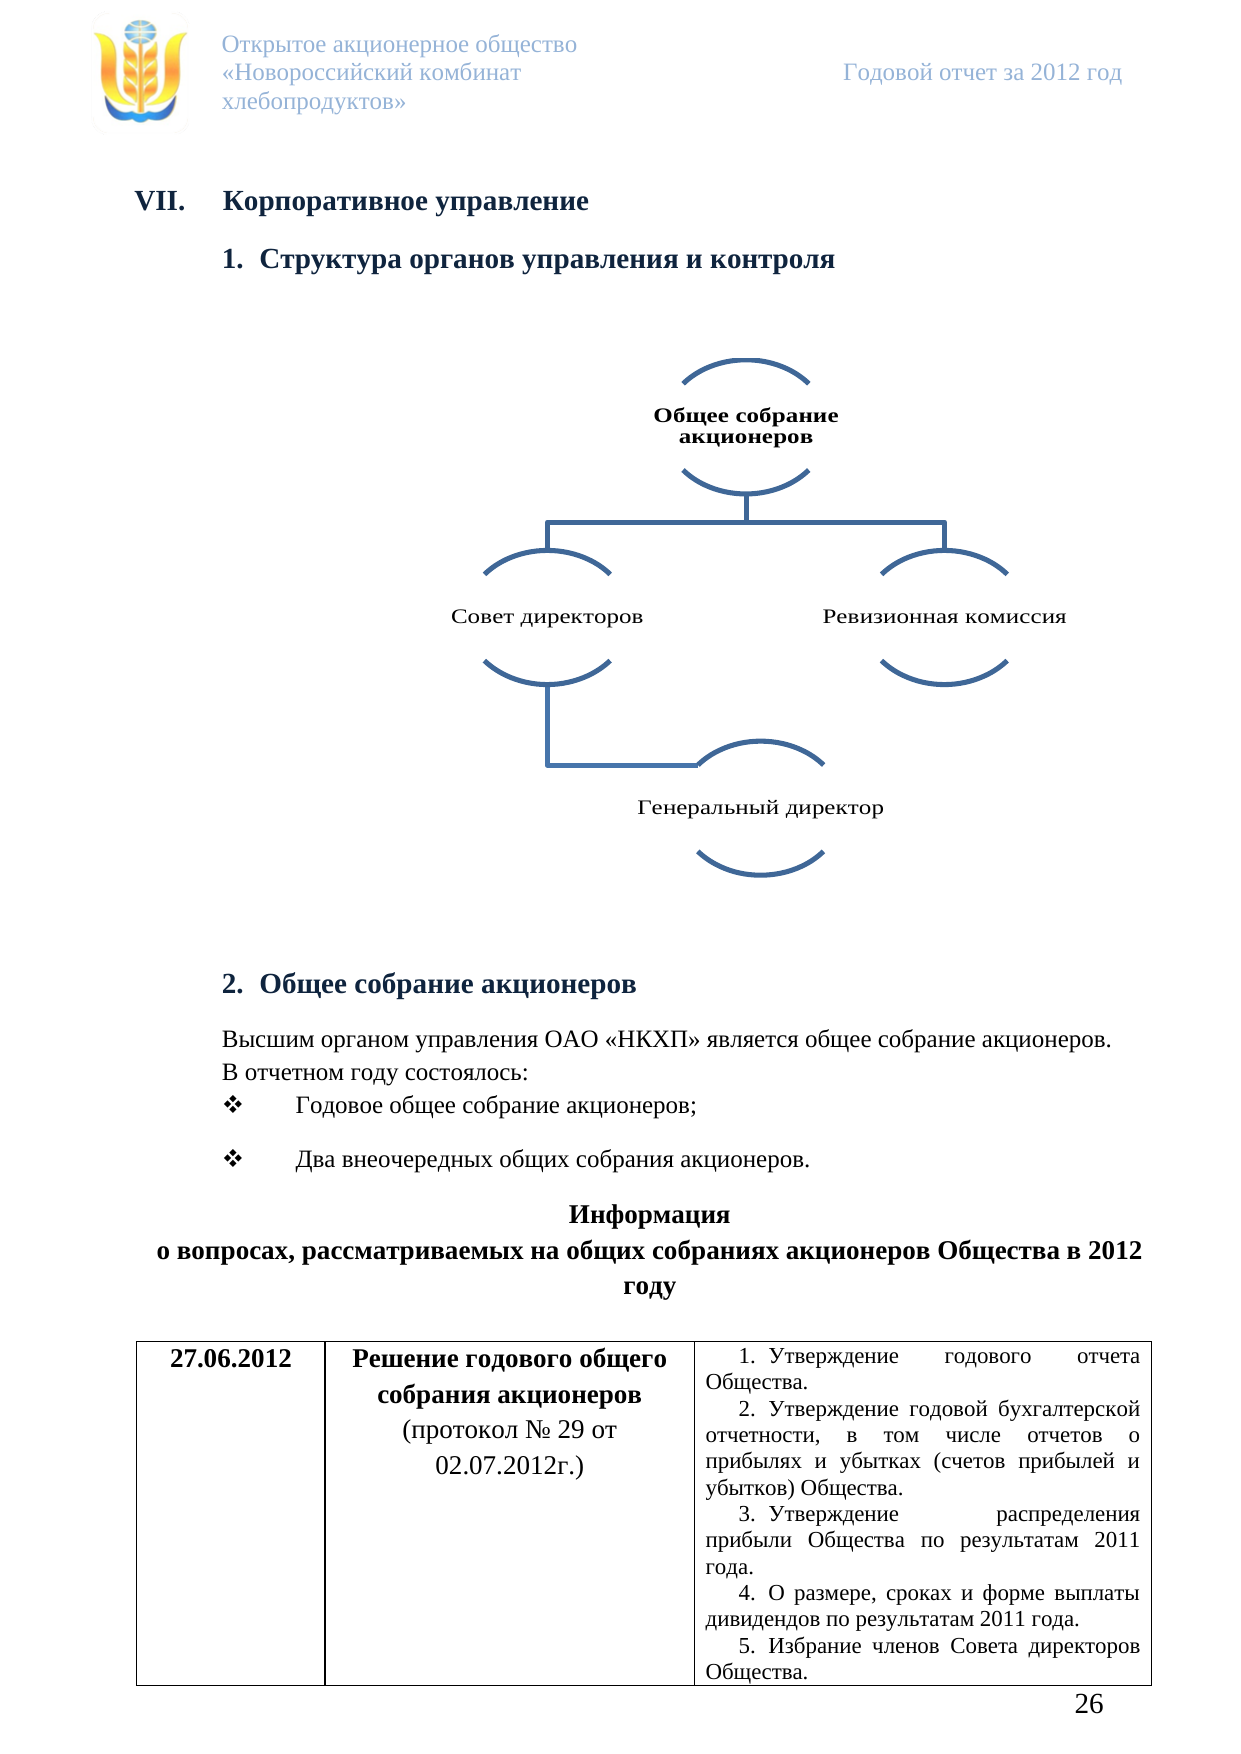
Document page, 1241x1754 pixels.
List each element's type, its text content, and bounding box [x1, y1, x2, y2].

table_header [326, 1342, 694, 1684]
text В отчетном году состоялось: [148, 1057, 1152, 1086]
picture [91, 11, 190, 135]
text о вопросах, рассматриваемых на общих собраниях акционеров Общества в 2012 году [148, 1234, 1152, 1301]
text Информация [148, 1198, 1152, 1229]
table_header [695, 1342, 1151, 1684]
list Годовое общее собрание акционеров; [148, 1090, 1152, 1119]
list Два внеочередных общих собрания акционеров. [148, 1144, 1152, 1173]
text Высшим органом управления ОАО «НКХП» является общее собрание акционеров. [148, 1024, 1152, 1053]
list Корпоративное управление [185, 183, 1152, 216]
list Структура органов управления и контроля [222, 241, 1152, 275]
list Общее собрание акционеров [222, 966, 1152, 999]
table_header 27.06.2012 [137, 1342, 324, 1684]
